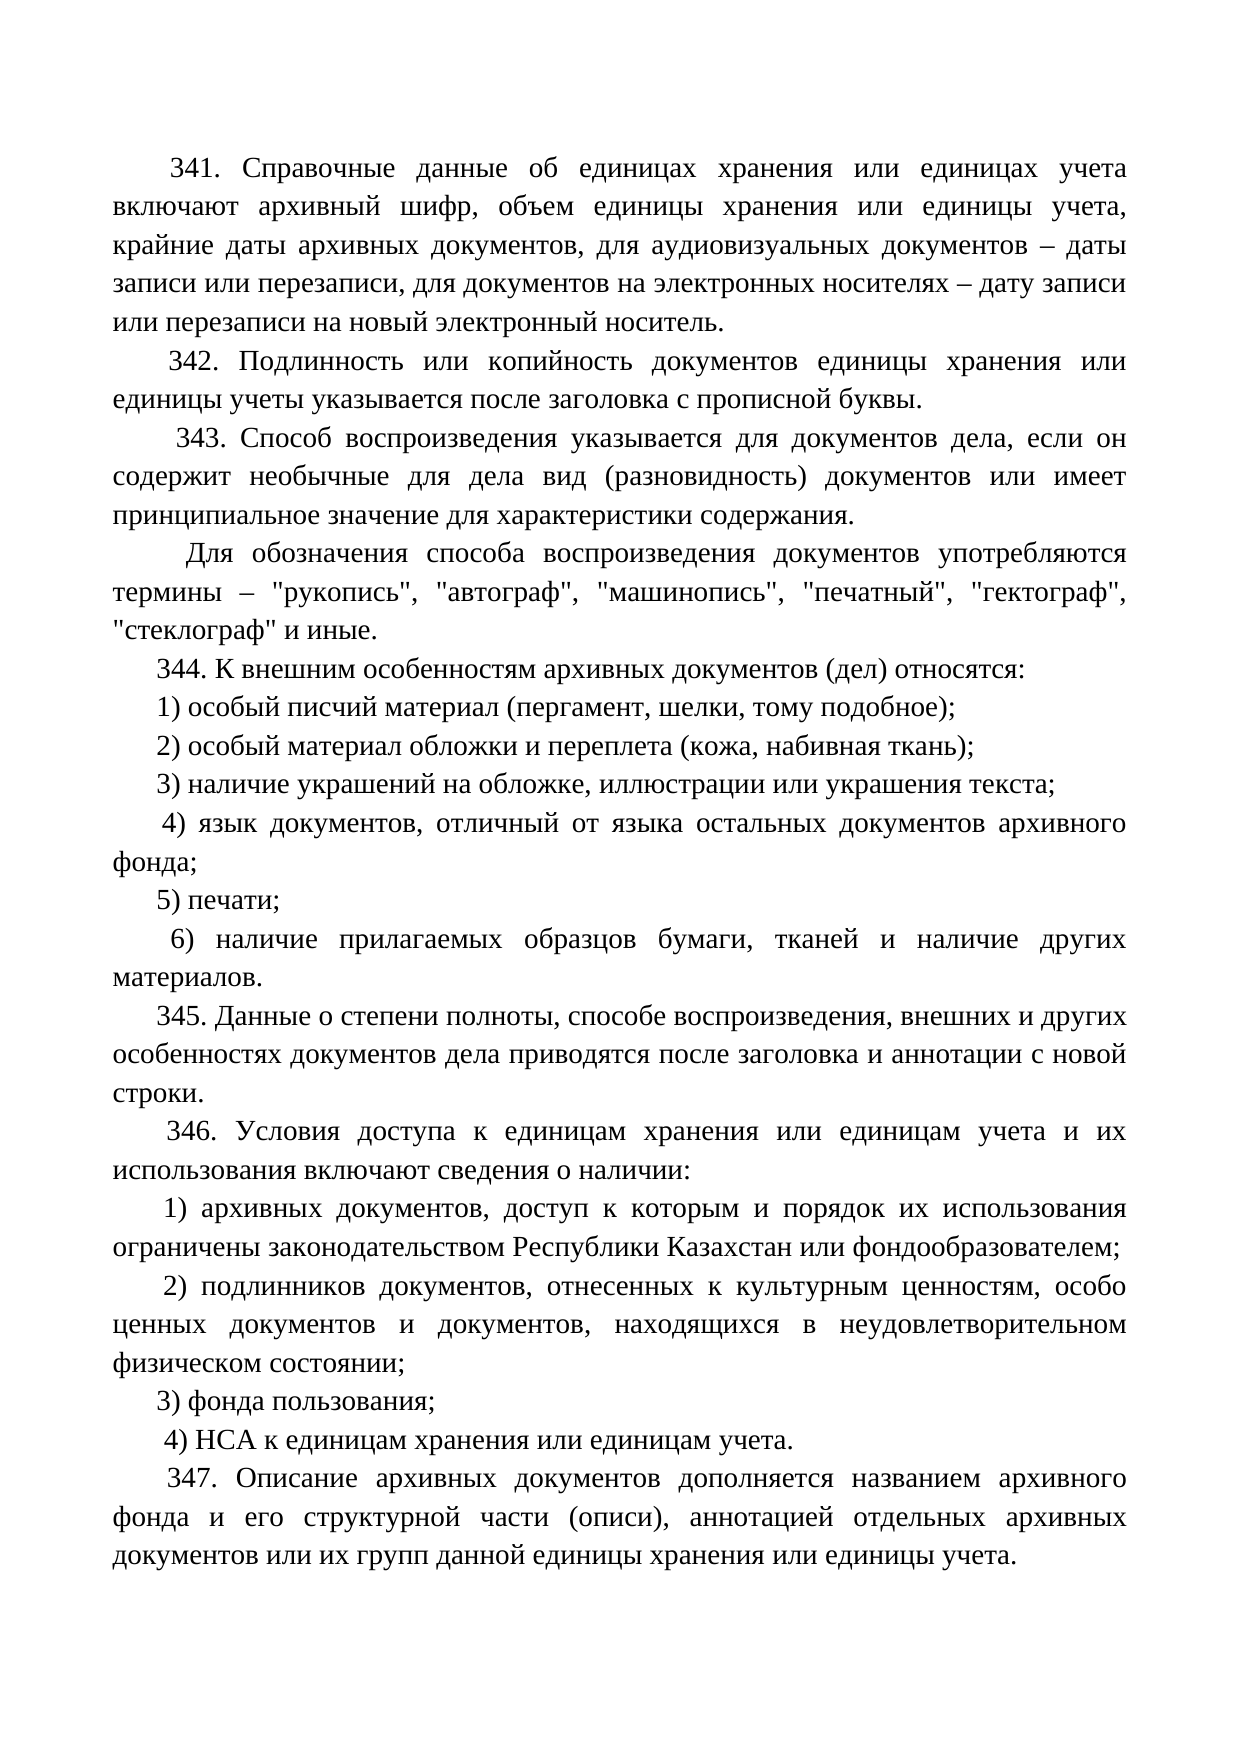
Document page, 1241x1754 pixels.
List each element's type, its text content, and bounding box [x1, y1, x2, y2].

text 346. Условия доступа к единицам хранения или единицам учета и их использования включают сведения о наличии: [112, 1113, 1128, 1186]
text Для обозначения способа воспроизведения документов употребляются термины – "рукопись", "автограф", "машинопись", "печатный", "гектограф", "стеклограф" и иные. [112, 535, 1128, 646]
text 3) фонда пользования; [112, 1383, 1128, 1417]
text 343. Способ воспроизведения указывается для документов дела, если он содержит необычные для дела вид (разновидность) документов или имеет принципиальное значение для характеристики содержания. [112, 420, 1128, 530]
text 2) особый материал обложки и переплета (кожа, набивная ткань); [112, 728, 1128, 762]
text 1) особый писчий материал (пергамент, шелки, тому подобное); [112, 689, 1128, 723]
text 342. Подлинность или копийность документов единицы хранения или единицы учеты указывается после заголовка с прописной буквы. [112, 343, 1128, 415]
text 344. К внешним особенностям архивных документов (дел) относятся: [112, 651, 1128, 684]
text 4) язык документов, отличный от языка остальных документов архивного фонда; [112, 805, 1128, 877]
text 345. Данные о степени полноты, способе воспроизведения, внешних и других особенностях документов дела приводятся после заголовка и аннотации с новой строки. [112, 998, 1128, 1108]
text 341. Справочные данные об единицах хранения или единицах учета включают архивный шифр, объем единицы хранения или единицы учета, крайние даты архивных документов, для аудиовизуальных документов – даты записи или перезаписи, для документов на электронных носителях – дату записи или перезаписи на новый электронный носитель. [112, 150, 1128, 338]
text 6) наличие прилагаемых образцов бумаги, тканей и наличие других материалов. [112, 921, 1128, 993]
text 1) архивных документов, доступ к которым и порядок их использования ограничены законодательством Республики Казахстан или фондообразователем; [112, 1191, 1128, 1263]
text 4) НСА к единицам хранения или единицам учета. [112, 1422, 1128, 1455]
text 2) подлинников документов, отнесенных к культурным ценностям, особо ценных документов и документов, находящихся в неудовлетворительном физическом состоянии; [112, 1268, 1128, 1378]
text 347. Описание архивных документов дополняется названием архивного фонда и его структурной части (описи), аннотацией отдельных архивных документов или их групп данной единицы хранения или единицы учета. [112, 1460, 1128, 1571]
text 5) печати; [112, 882, 1128, 916]
text 3) наличие украшений на обложке, иллюстрации или украшения текста; [112, 767, 1128, 800]
